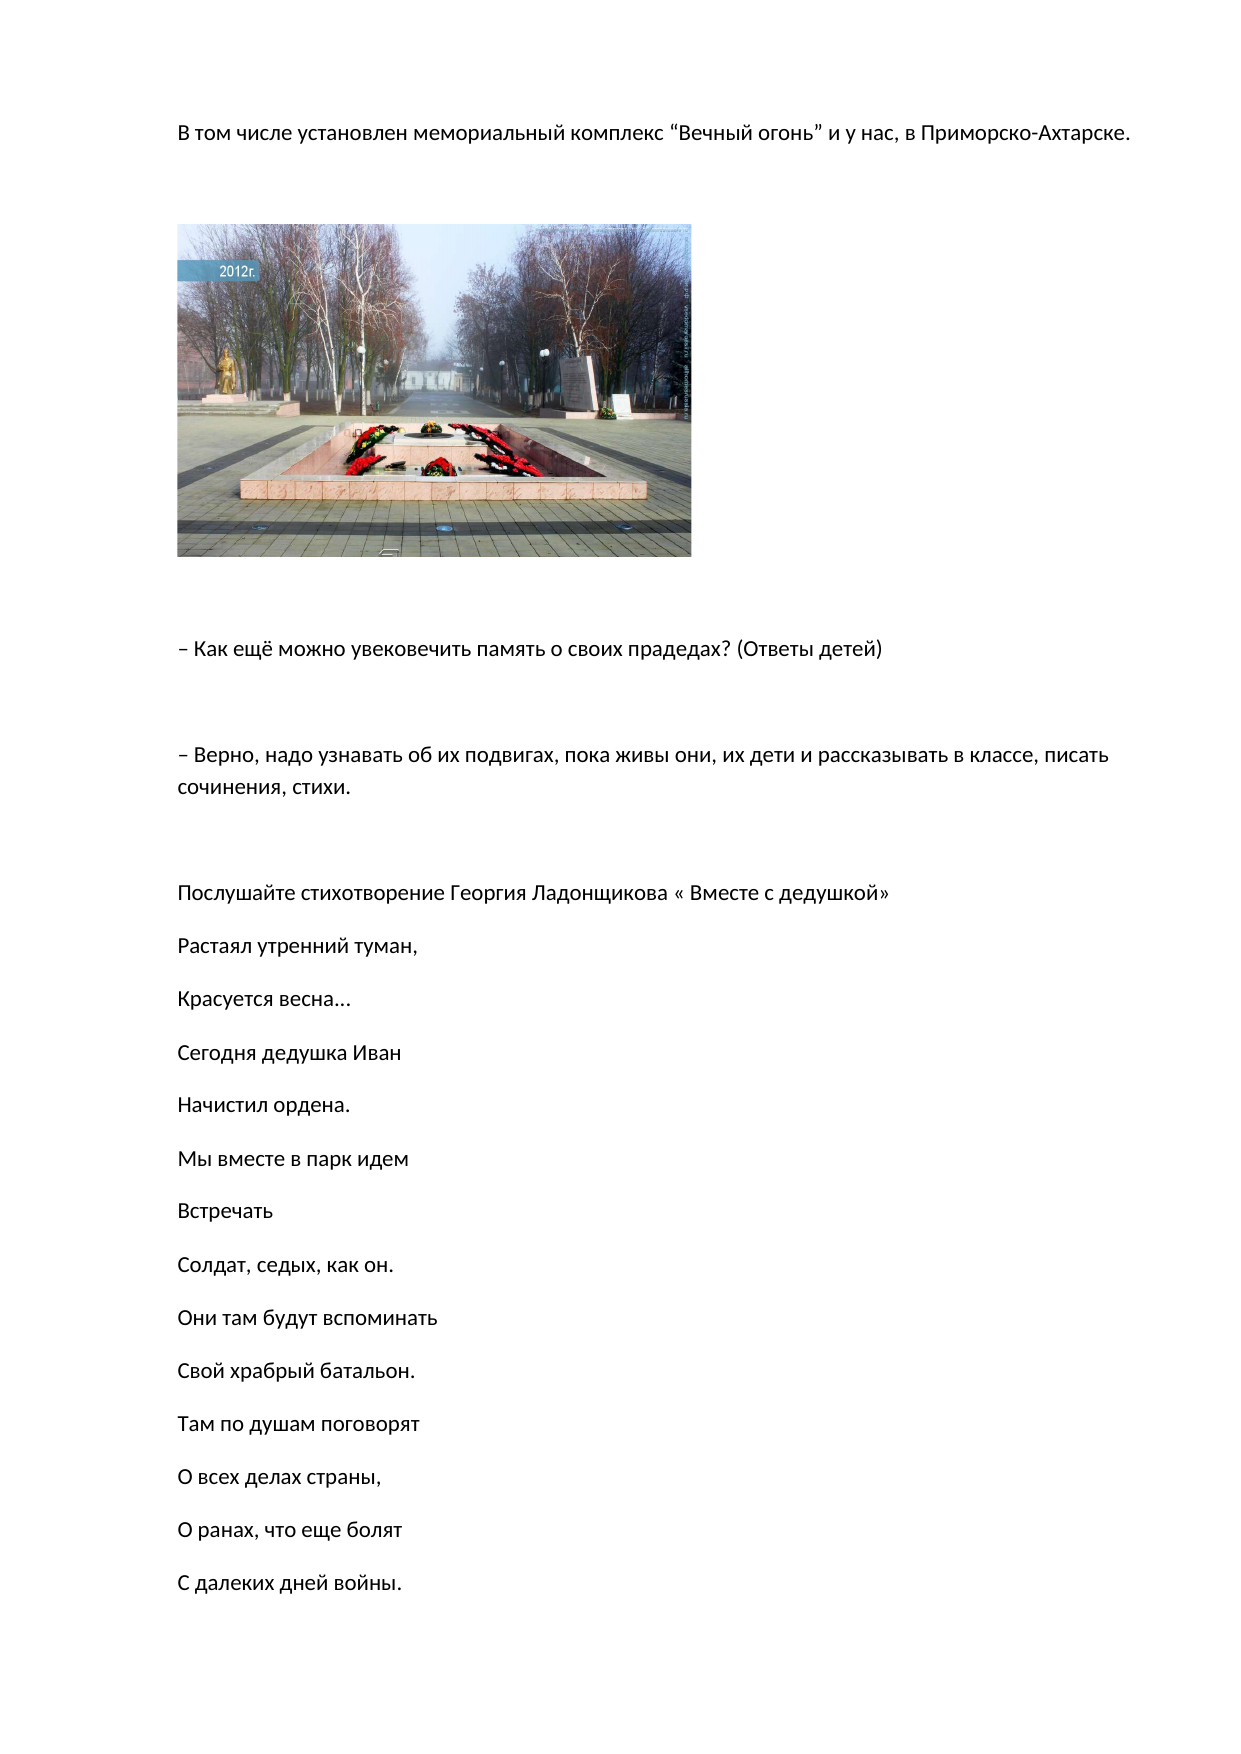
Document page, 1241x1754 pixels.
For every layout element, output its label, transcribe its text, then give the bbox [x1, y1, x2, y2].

text В том числе установлен мемориальный комплекс “Вечный огонь” и у нас, в Приморско-Ахтарске. [177, 118, 1152, 146]
text Начистил ордена. [177, 1091, 1152, 1119]
text Там по душам поговорят [177, 1409, 1152, 1437]
text Они там будут вспоминать [177, 1303, 1152, 1331]
text – Как ещё можно увековечить память о своих прадедах? (Ответы детей) [177, 634, 1152, 662]
text О всех делах страны, [177, 1462, 1152, 1490]
text Мы вместе в парк идем [177, 1144, 1152, 1172]
text – Верно, надо узнавать об их подвигах, пока живы они, их дети и рассказывать в классе, писать сочинения, стихи. [177, 740, 1152, 801]
text О ранах, что еще болят [177, 1515, 1152, 1543]
picture [177, 224, 692, 557]
text Встречать [177, 1197, 1152, 1225]
text С далеких дней войны. [177, 1568, 1152, 1596]
text Солдат, седых, как он. [177, 1250, 1152, 1278]
text Сегодня дедушка Иван [177, 1038, 1152, 1066]
text Красуется весна... [177, 984, 1152, 1013]
text Свой храбрый батальон. [177, 1356, 1152, 1384]
text Послушайте стихотворение Георгия Ладонщикова « Вместе с дедушкой» [177, 878, 1152, 907]
text Растаял утренний туман, [177, 932, 1152, 959]
